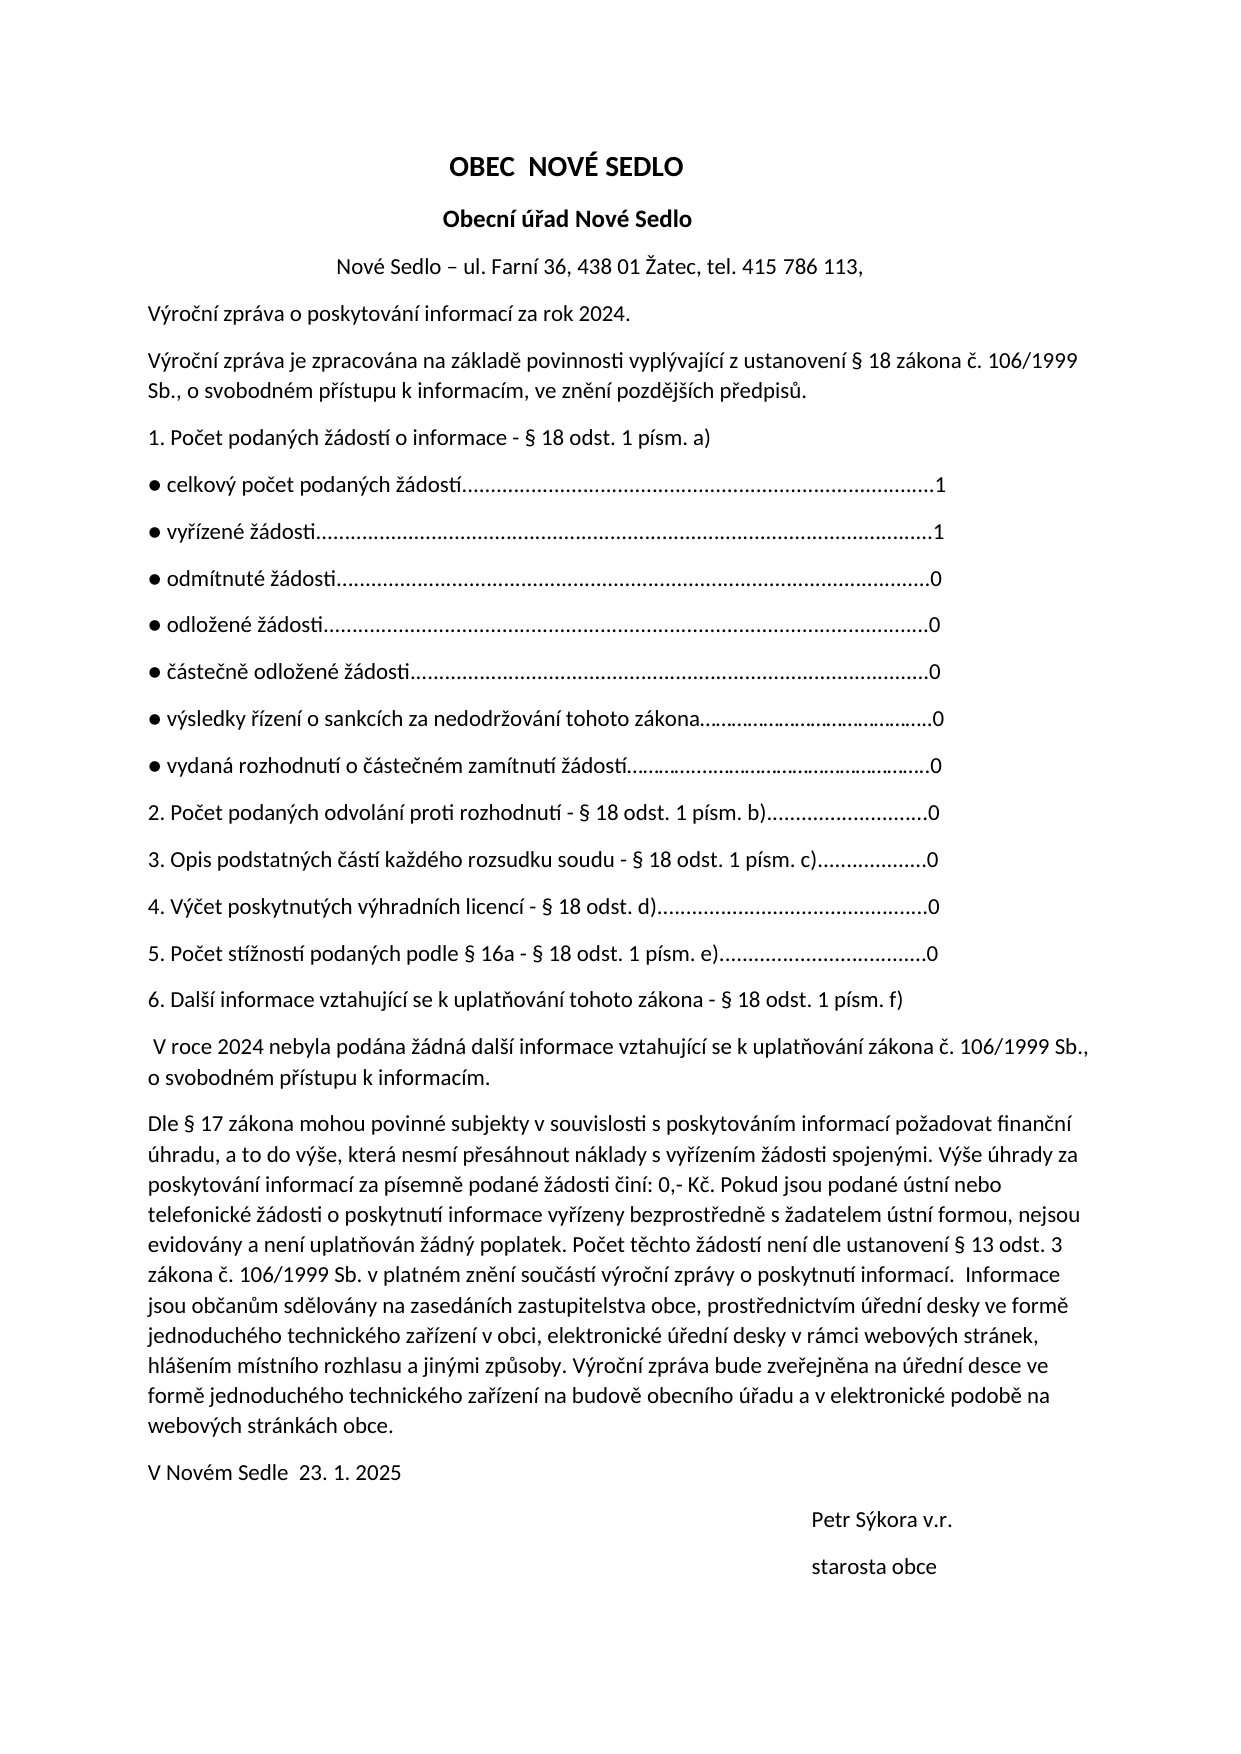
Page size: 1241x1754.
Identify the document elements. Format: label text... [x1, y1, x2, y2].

text ● výsledky řízení o sankcích za nedodržování tohoto zákona……………………………………..0 [148, 704, 1093, 732]
text V Novém Sedle 23. 1. 2025 [148, 1458, 1093, 1487]
text OBEC NOVÉ SEDLO [369, 148, 1093, 183]
text ● vyřízené žádosti...........................................................................................................1 [148, 517, 1093, 545]
text 5. Počet stížností podaných podle § 16a - § 18 odst. 1 písm. e)....................................0 [148, 939, 1093, 967]
text 4. Výčet poskytnutých výhradních licencí - § 18 odst. d)...............................................0 [148, 892, 1093, 920]
text Obecní úřad Nové Sedlo [369, 203, 1093, 233]
text Nové Sedlo – ul. Farní 36, 438 01 Žatec, tel. 415 786 113, [221, 252, 1093, 280]
text V roce 2024 nebyla podána žádná další informace vztahující se k uplatňování zákona č. 106/1999 Sb., o svobodném přístupu k informacím. [148, 1032, 1093, 1091]
text Výroční zpráva je zpracována na základě povinnosti vyplývající z ustanovení § 18 zákona č. 106/1999 Sb., o svobodném přístupu k informacím, ve znění pozdějších předpisů. [148, 346, 1093, 404]
text 3. Opis podstatných částí každého rozsudku soudu - § 18 odst. 1 písm. c)...................0 [148, 845, 1093, 873]
text ● celkový počet podaných žádostí..................................................................................1 [148, 470, 1093, 498]
text ● odložené žádosti.........................................................................................................0 [148, 611, 1093, 639]
text ● vydaná rozhodnutí o částečném zamítnutí žádostí…………....…………………………………..0 [148, 751, 1093, 779]
text Petr Sýkora v.r. [811, 1505, 1093, 1533]
text starosta obce [811, 1552, 1093, 1580]
text Výroční zpráva o poskytování informací za rok 2024. [148, 299, 1093, 327]
text ● částečně odložené žádosti..........................................................................................0 [148, 657, 1093, 686]
text ● odmítnuté žádosti.......................................................................................................0 [148, 564, 1093, 592]
text Dle § 17 zákona mohou povinné subjekty v souvislosti s poskytováním informací požadovat finanční úhradu, a to do výše, která nesmí přesáhnout náklady s vyřízením žádosti spojenými. Výše úhrady za poskytování informací za písemně podané žádosti činí: 0,- Kč. Pokud jsou podané ústní nebo telefonické žádosti o poskytnutí informace vyřízeny bezprostředně s žadatelem ústní formou, nejsou evidovány a není uplatňován žádný poplatek. Počet těchto žádostí není dle ustanovení § 13 odst. 3 zákona č. 106/1999 Sb. v platném znění součástí výroční zprávy o poskytnutí informací. Informace jsou občanům sdělovány na zasedáních zastupitelstva obce, prostřednictvím úřední desky ve formě jednoduchého technického zařízení v obci, elektronické úřední desky v rámci webových stránek, hlášením místního rozhlasu a jinými způsoby. Výroční zpráva bude zveřejněna na úřední desce ve formě jednoduchého technického zařízení na budově obecního úřadu a v elektronické podobě na webových stránkách obce. [148, 1109, 1093, 1440]
text 6. Další informace vztahující se k uplatňování tohoto zákona - § 18 odst. 1 písm. f) [148, 986, 1093, 1014]
text 2. Počet podaných odvolání proti rozhodnutí - § 18 odst. 1 písm. b)............................0 [148, 798, 1093, 826]
text 1. Počet podaných žádostí o informace - § 18 odst. 1 písm. a) [148, 423, 1093, 451]
